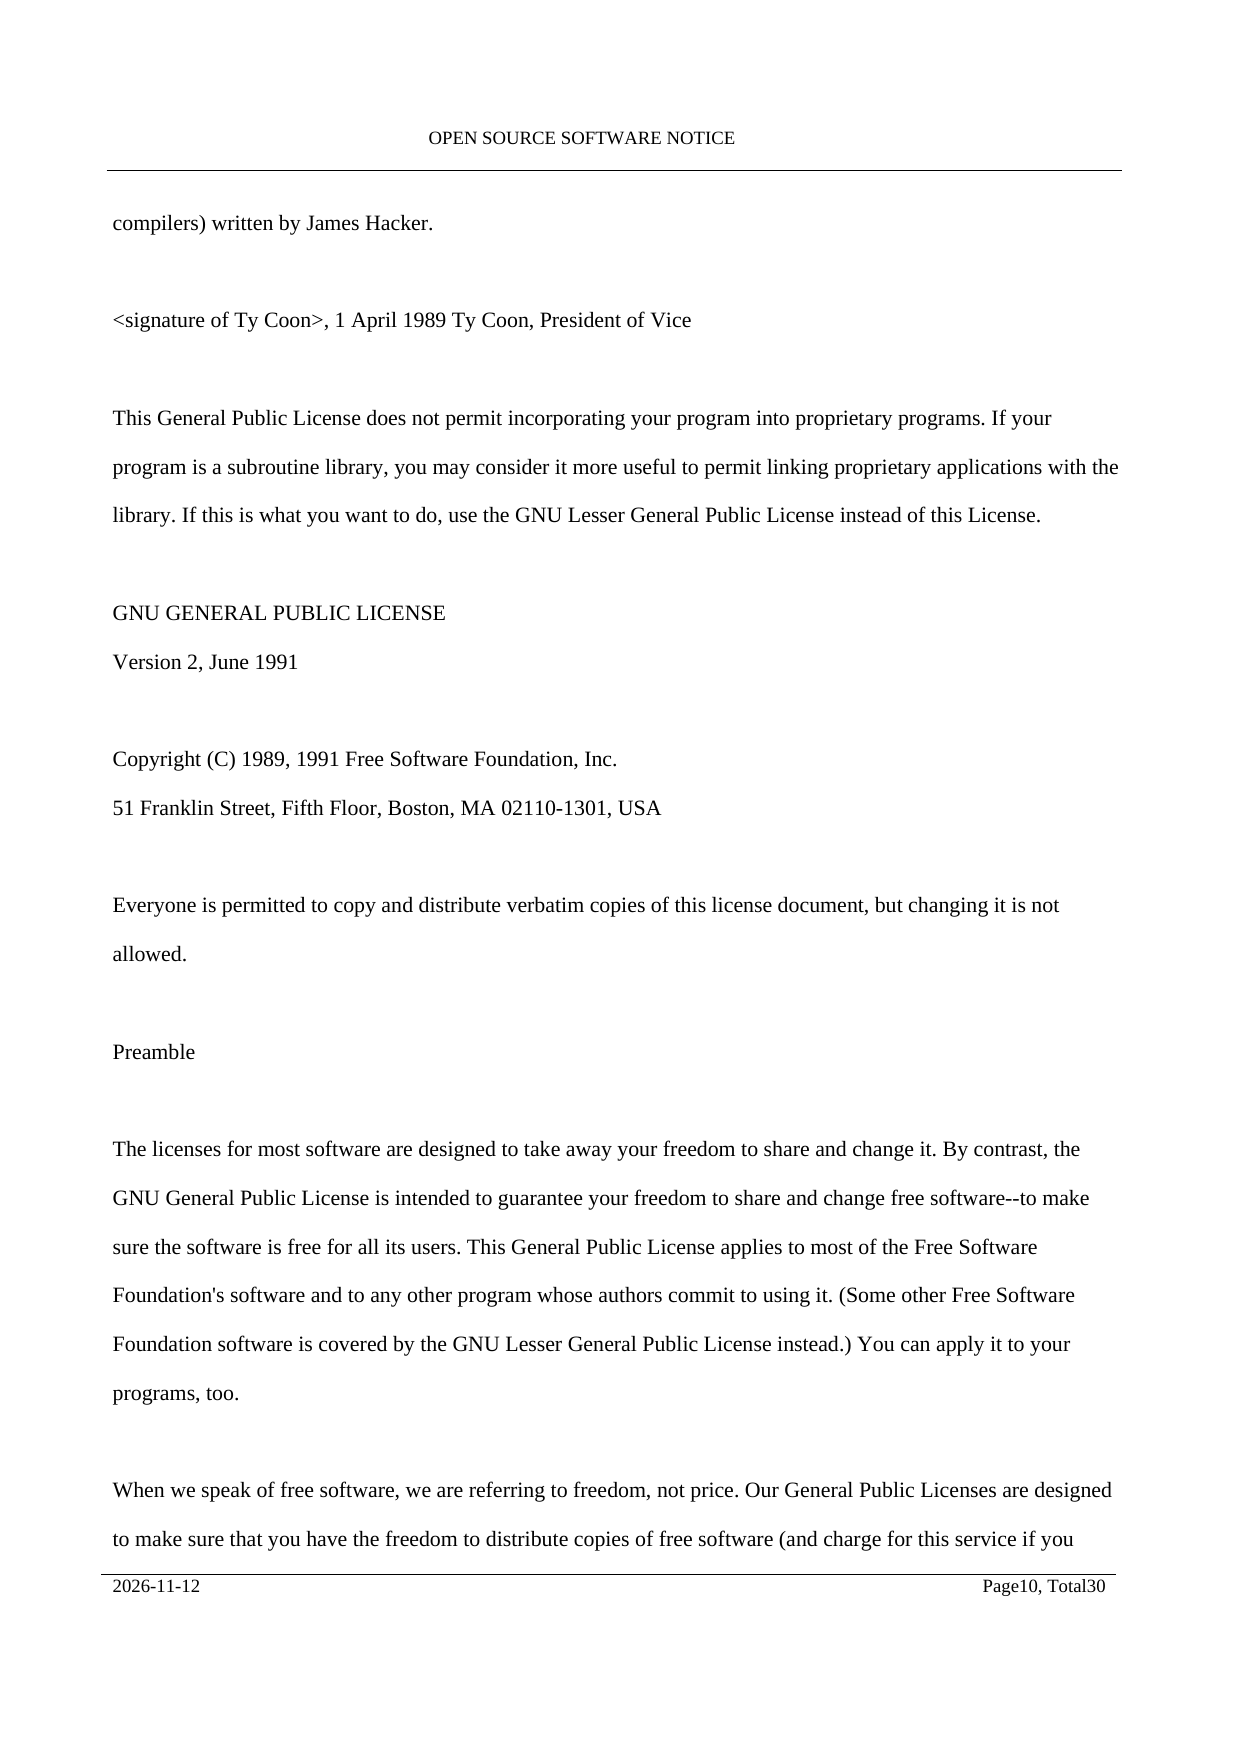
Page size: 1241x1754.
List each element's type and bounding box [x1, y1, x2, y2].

text [112, 206, 1128, 1555]
